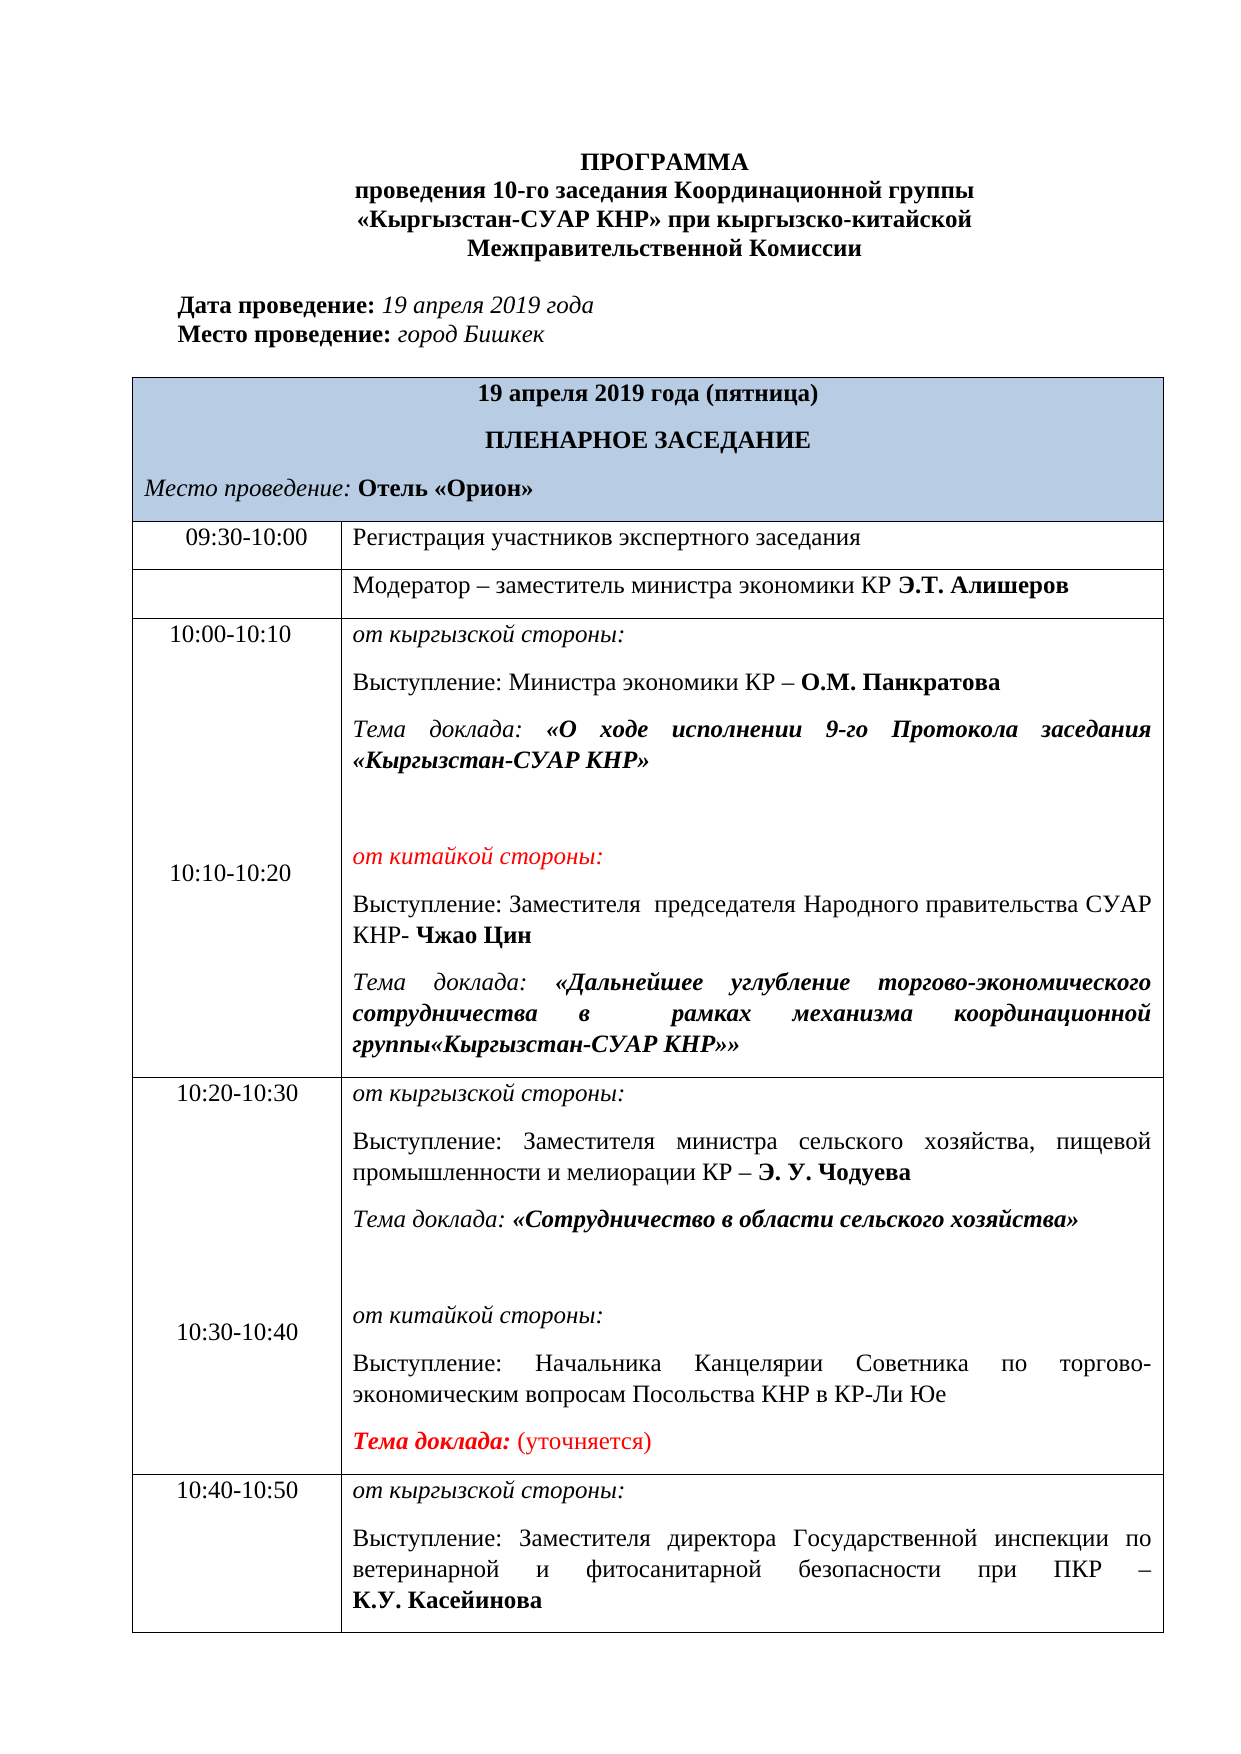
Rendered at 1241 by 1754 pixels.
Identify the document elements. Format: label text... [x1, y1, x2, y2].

text проведения 10-го заседания Координационной группы [177, 176, 1152, 204]
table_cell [342, 1475, 1163, 1632]
text Место проведение: город Бишкек [177, 319, 1152, 348]
table_cell [133, 570, 341, 618]
text Дата проведение: 19 апреля 2019 года [177, 291, 1152, 319]
table_cell 09:30-10:00 [133, 522, 341, 569]
text «Кыргызстан-СУАР КНР» при кыргызско-китайской [177, 204, 1152, 233]
table_cell Регистрация участников экспертного заседания [342, 522, 1163, 569]
table_header 19 апреля 2019 года (пятница) ПЛЕНАРНОЕ ЗАСЕДАНИЕ Место проведение: Отель «Орион» [133, 378, 1163, 521]
table_cell от кыргызской стороны: Выступление: Заместителя министра сельского хозяйства, пищевой промышленности и мелиорации КР – Э. У. Чодуева Тема доклада: «Сотрудничество в области сельского хозяйства» от китайкой стороны: Выступление: Начальника Канцелярии Советника по торгово-экономическим вопросам Посольства КНР в КР-Ли Юе Тема доклада: (уточняется) [342, 1078, 1163, 1474]
text ПРОГРАММА [177, 147, 1152, 176]
table_cell Модератор – заместитель министра экономики КР Э.Т. Алишеров [342, 570, 1163, 618]
table_cell от кыргызской стороны: Выступление: Министра экономики КР – О.М. Панкратова Тема доклада: «О ходе исполнении 9-го Протокола заседания «Кыргызстан-СУАР КНР» от китайкой стороны: Выступление: Заместителя председателя Народного правительства СУАР КНР- Чжао Цин Тема доклада: «Дальнейшее углубление торгово-экономического сотрудничества в рамках механизма координационной группы«Кыргызстан-СУАР КНР»» [342, 619, 1163, 1077]
table_cell 10:00-10:10 10:10-10:20 [133, 619, 341, 1077]
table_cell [133, 1475, 341, 1632]
table_cell 10:20-10:30 10:30-10:40 [133, 1078, 341, 1474]
text Межправительственной Комиссии [177, 233, 1152, 262]
